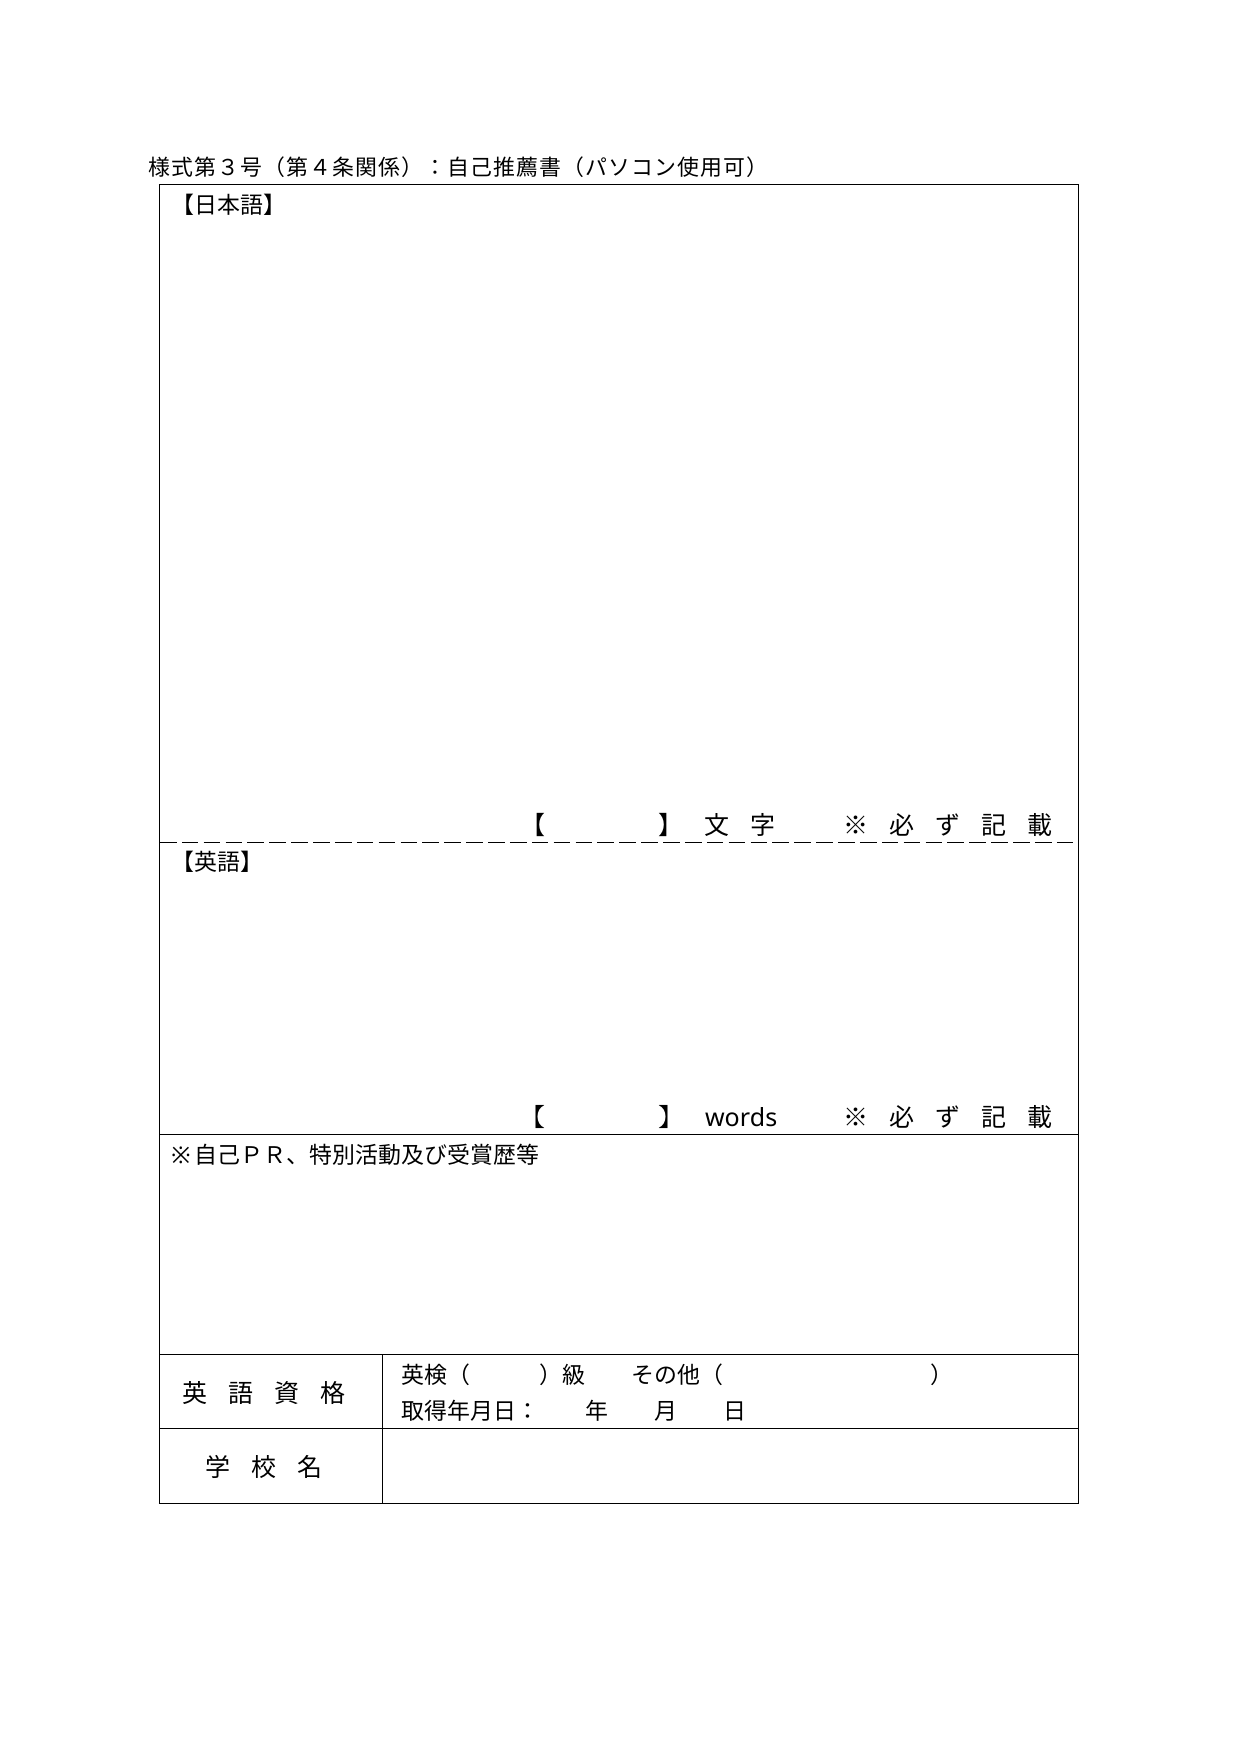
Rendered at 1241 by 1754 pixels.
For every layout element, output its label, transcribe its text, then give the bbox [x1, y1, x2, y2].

table_cell ※自己ＰＲ、特別活動及び受賞歴等 [160, 1135, 1078, 1354]
table_cell 英語資格 [160, 1355, 382, 1428]
text 様式第３号（第４条関係）：自己推薦書（パソコン使用可） [148, 148, 1092, 184]
table_header 【日本語】 【 】文字 ※必ず記載 [160, 185, 1078, 842]
table_cell 【英語】 【 】words ※必ず記載 [160, 842, 1078, 1134]
table_cell 学校名 [160, 1429, 382, 1503]
table_cell [383, 1429, 1078, 1503]
table_cell 英検（ ）級 その他（ ） 取得年月日： 年 月 日 [383, 1355, 1078, 1428]
